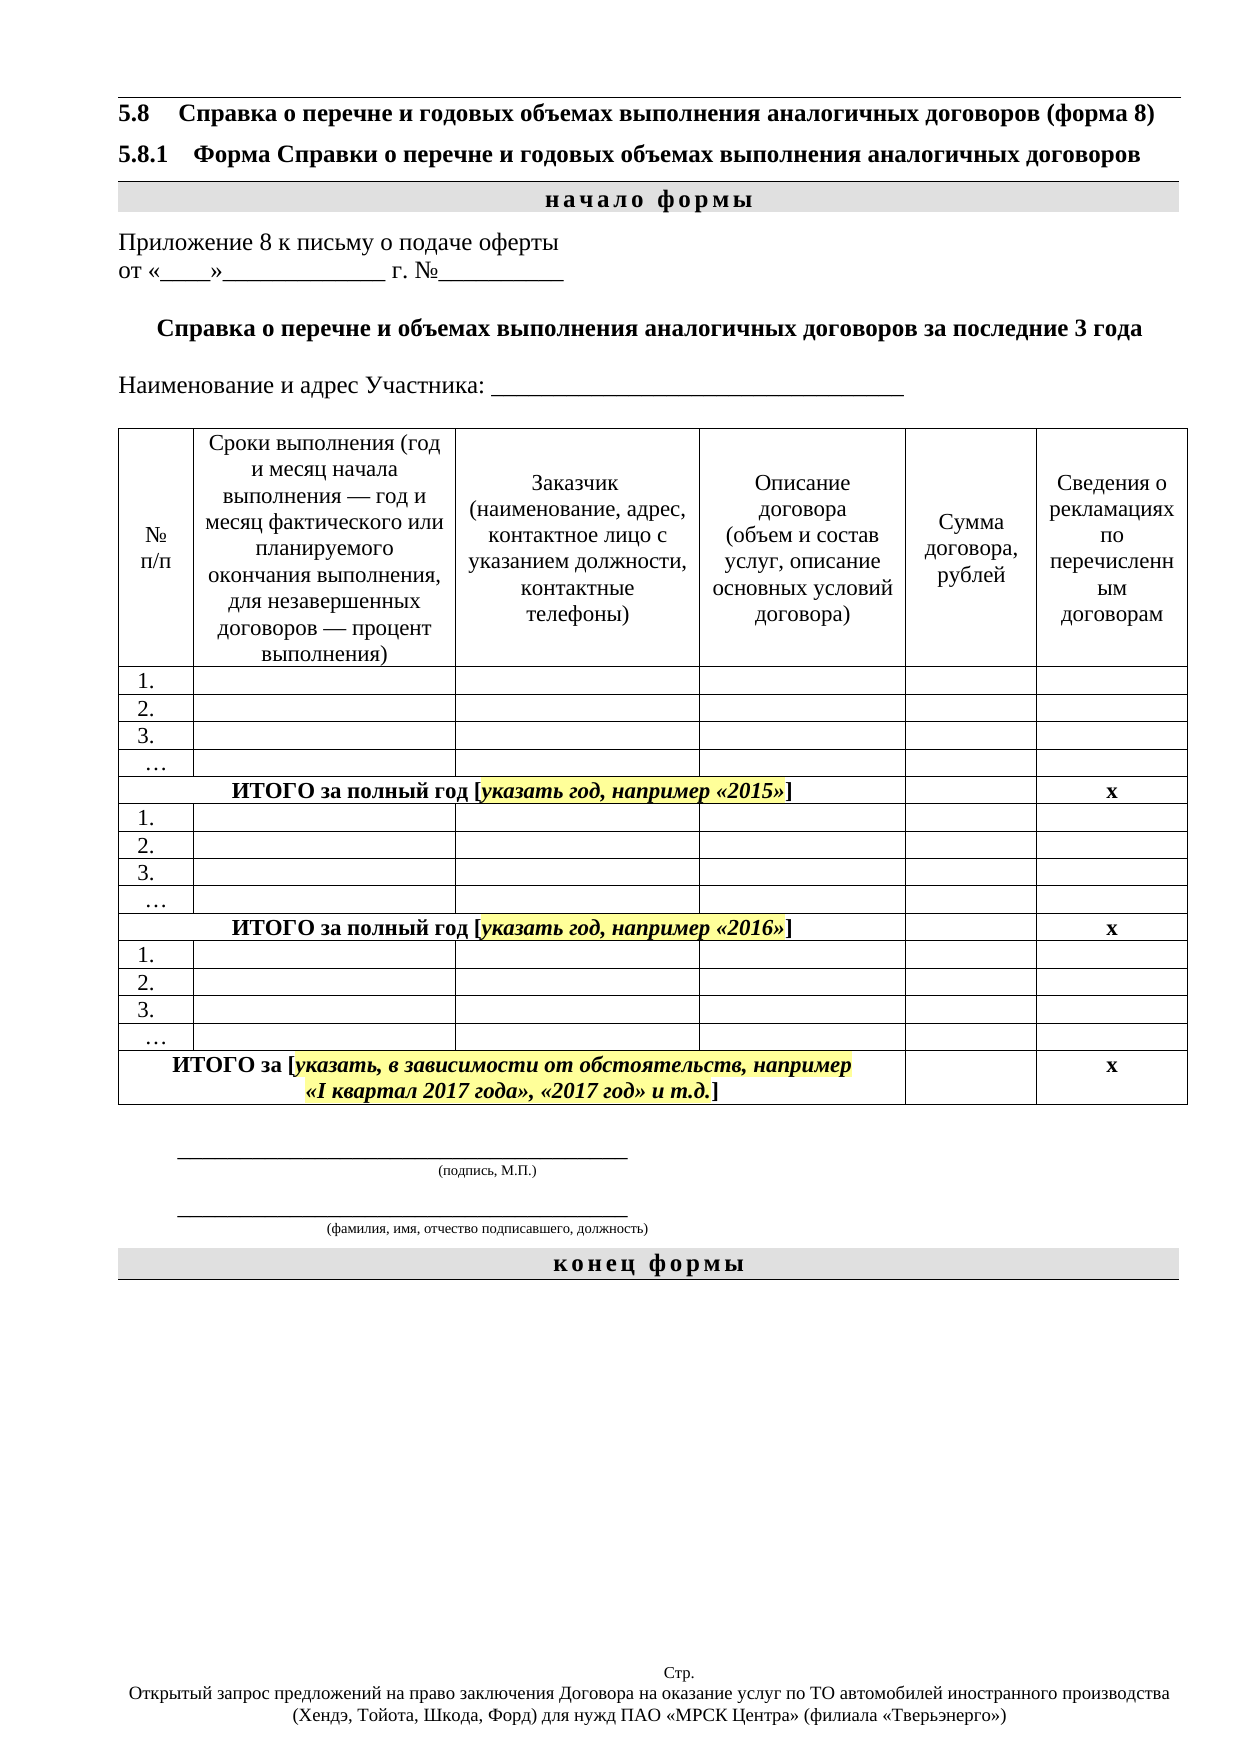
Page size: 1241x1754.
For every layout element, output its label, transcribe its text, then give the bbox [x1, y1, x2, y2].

table_cell [1037, 804, 1187, 831]
table_cell х [1037, 777, 1187, 803]
table_cell [1037, 859, 1187, 885]
table_cell [194, 667, 455, 694]
table_cell … [119, 750, 193, 776]
table_cell [700, 750, 905, 776]
table_cell ИТОГО за [указать, в зависимости от обстоятельств, например «I квартал 2017 года», «2017 год» и т.д.] [119, 1051, 305, 1103]
table_cell [700, 996, 905, 1022]
table_cell [906, 969, 1036, 995]
table_cell [456, 941, 699, 968]
table_cell [700, 859, 905, 885]
table_cell [906, 832, 1036, 858]
table_cell ИТОГО за полный год [указать год, например «2016»] [785, 914, 905, 940]
table_cell [456, 886, 699, 913]
table_cell [700, 941, 905, 968]
table_cell [119, 941, 193, 968]
text Наименование и адрес Участника: _________________________________ [118, 371, 1181, 399]
table_cell [119, 722, 193, 748]
table_cell [194, 941, 455, 968]
table_cell [194, 886, 455, 913]
text ____________________________________ [118, 1133, 1181, 1162]
table_cell [194, 996, 455, 1022]
table_cell [194, 804, 455, 831]
table_cell [119, 832, 193, 858]
table_header Сроки выполнения (год и месяц начала выполнения — год и месяц фактического или планируемого окончания выполнения, для незавершенных договоров — процент выполнения) [194, 429, 455, 666]
table_cell [906, 1024, 1036, 1050]
table_cell х [1037, 1051, 1187, 1103]
table_cell [906, 804, 1036, 831]
table_cell [700, 886, 905, 913]
table_cell [906, 750, 1036, 776]
table_cell [456, 667, 699, 694]
table_cell [456, 695, 699, 721]
table_cell [1037, 941, 1187, 968]
table_cell [456, 859, 699, 885]
subtitle Справка о перечне и годовых объемах выполнения аналогичных договоров (форма 8) [118, 98, 1181, 127]
table_cell [1037, 695, 1187, 721]
table_header № п/п [119, 429, 193, 666]
table_cell х [1037, 914, 1187, 940]
table_header Сумма договора, рублей [906, 429, 1036, 666]
table_cell [119, 667, 193, 694]
table_cell [906, 914, 1036, 940]
table_cell [906, 777, 1036, 803]
table_cell [194, 722, 455, 748]
table_cell [700, 832, 905, 858]
table_cell ИТОГО за полный год [указать год, например «2015»] [119, 777, 481, 803]
text (фамилия, имя, отчество подписавшего, должность) [118, 1219, 797, 1248]
text конец формы [118, 1248, 1179, 1279]
text начало формы [118, 182, 1179, 212]
table_cell [1037, 750, 1187, 776]
text (подпись, М.П.) [118, 1162, 797, 1191]
table_cell [700, 667, 905, 694]
text Приложение 8 к письму о подаче оферты от «____»_____________ г. №__________ [118, 227, 1181, 284]
table_cell ИТОГО за полный год [указать год, например «2015»] [785, 777, 905, 803]
table_cell [456, 1024, 699, 1050]
table_cell [906, 941, 1036, 968]
table_cell [700, 969, 905, 995]
table_cell [1037, 886, 1187, 913]
table_cell [906, 722, 1036, 748]
table_cell [700, 1024, 905, 1050]
table_header Сведения о рекламациях по перечисленным договорам [1037, 429, 1187, 666]
table_cell [906, 859, 1036, 885]
table_cell [700, 695, 905, 721]
table_cell [456, 996, 699, 1022]
table_cell [456, 804, 699, 831]
table_cell [700, 722, 905, 748]
table_cell [194, 1024, 455, 1050]
table_cell [456, 750, 699, 776]
table_cell [906, 695, 1036, 721]
table_cell [194, 969, 455, 995]
table_cell [194, 832, 455, 858]
table_cell [1037, 1024, 1187, 1050]
table_cell [119, 804, 193, 831]
table_cell [1037, 832, 1187, 858]
table_cell [119, 859, 193, 885]
table_cell [119, 969, 193, 995]
text Справка о перечне и объемах выполнения аналогичных договоров за последние 3 года [118, 313, 1181, 342]
text ____________________________________ [118, 1191, 1181, 1219]
table_cell [456, 832, 699, 858]
table_cell ИТОГО за [указать, в зависимости от обстоятельств, например «I квартал 2017 года», «2017 год» и т.д.] [711, 1051, 905, 1103]
table_cell [194, 859, 455, 885]
table_cell [1037, 996, 1187, 1022]
table_cell [1037, 722, 1187, 748]
table_header Заказчик (наименование, адрес, контактное лицо с указанием должности, контактные телефоны) [456, 429, 699, 666]
table_cell [1037, 667, 1187, 694]
table_cell [194, 695, 455, 721]
subtitle Форма Справки о перечне и годовых объемах выполнения аналогичных договоров [118, 139, 1181, 168]
table_cell … [119, 1024, 193, 1050]
table_cell [119, 996, 193, 1022]
table_cell [1037, 969, 1187, 995]
table_cell [456, 722, 699, 748]
table_cell … [119, 886, 193, 913]
table_cell [194, 750, 455, 776]
table_cell [456, 969, 699, 995]
table_cell [906, 667, 1036, 694]
table_cell [906, 1051, 1036, 1103]
table_header Описание договора (объем и состав услуг, описание основных условий договора) [700, 429, 905, 666]
table_cell [119, 695, 193, 721]
table_cell [906, 886, 1036, 913]
table_cell [906, 996, 1036, 1022]
table_cell ИТОГО за полный год [указать год, например «2016»] [119, 914, 481, 940]
table_cell [700, 804, 905, 831]
